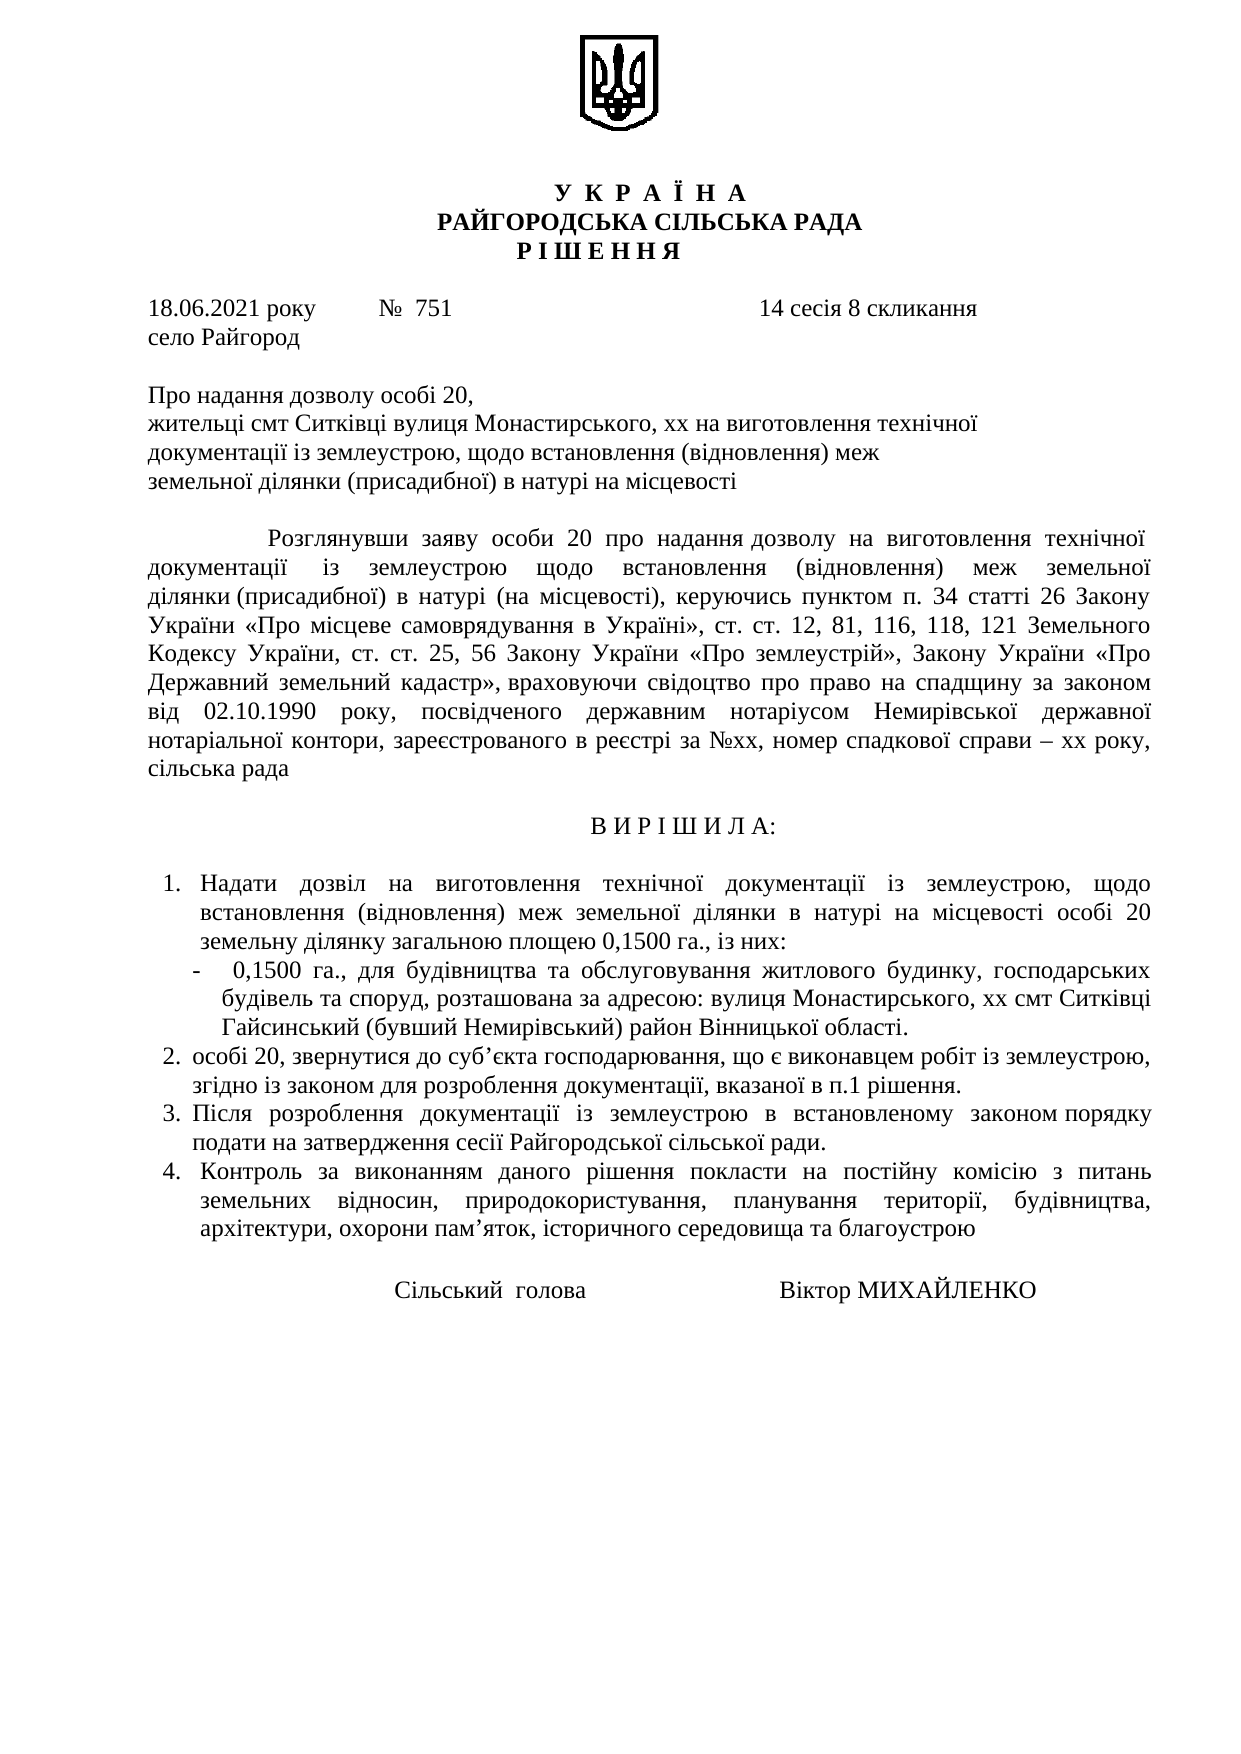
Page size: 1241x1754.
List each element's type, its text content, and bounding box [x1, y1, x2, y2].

list Надати дозвіл на виготовлення технічної документації із землеустрою, щодо встановлення (відновлення) меж земельної ділянки в натурі на місцевості особі 20 земельну ділянку загальною площею 0,1500 га., із них: [162, 868, 1152, 955]
text В И Р І Ш И Л А: [148, 811, 1152, 840]
text жительці смт Ситківці вулиця Монастирського, хх на виготовлення технічної [148, 408, 1152, 437]
text Сільський голова Віктор МИХАЙЛЕНКО [185, 1275, 1152, 1304]
text земельної ділянки (присадибної) в натурі на місцевості [148, 466, 1152, 495]
title У К Р А Ї Н А [148, 178, 1152, 207]
text Про надання дозволу особі 20, [148, 380, 1152, 408]
list особі 20, звернутися до суб’єкта господарювання, що є виконавцем робіт із землеустрою, згідно із законом для розроблення документації, вказаної в п.1 рішення. [162, 1041, 1152, 1098]
subtitle РАЙГОРОДСЬКА СІЛЬСЬКА РАДА [148, 207, 1152, 236]
text 18.06.2021 року № 751 14 cесія 8 скликання [148, 293, 1152, 322]
subtitle Р І Ш Е Н Н Я [443, 236, 1152, 265]
text село Райгород [148, 322, 1152, 351]
list Контроль за виконанням даного рішення покласти на постійну комісію з питань земельних відносин, природокористування, планування території, будівництва, архітектури, охорони пам’яток, історичного середовища та благоустрою [162, 1156, 1152, 1242]
picture [578, 32, 659, 132]
list 0,1500 га., для будівництва та обслуговування житлового будинку, господарських будівель та споруд, розташована за адресою: вулиця Монастирського, хх смт Ситківці Гайсинський (бувший Немирівський) район Вінницької області. [192, 955, 1152, 1041]
text Розглянувши заяву особи 20 про надання дозволу на виготовлення технічної документації із землеустрою щодо встановлення (відновлення) меж земельної ділянки (присадибної) в натурі (на місцевості), керуючись пунктом п. 34 статті 26 Закону України «Про місцеве самоврядування в Україні», ст. ст. 12, 81, 116, 118, 121 Земельного Кодексу України, ст. ст. 25, 56 Закону України «Про землеустрій», Закону України «Про Державний земельний кадастр», враховуючи свідоцтво про право на спадщину за законом від 02.10.1990 року, посвідченого державним нотаріусом Немирівської державної нотаріальної контори, зареєстрованого в реєстрі за №хх, номер спадкової справи – хх року, сільська рада [148, 523, 1152, 782]
list Після розроблення документації із землеустрою в встановленому законом порядку подати на затвердження сесії Райгородської сільської ради. [162, 1098, 1152, 1156]
text документації із землеустрою, щодо встановлення (відновлення) меж [148, 437, 1152, 466]
